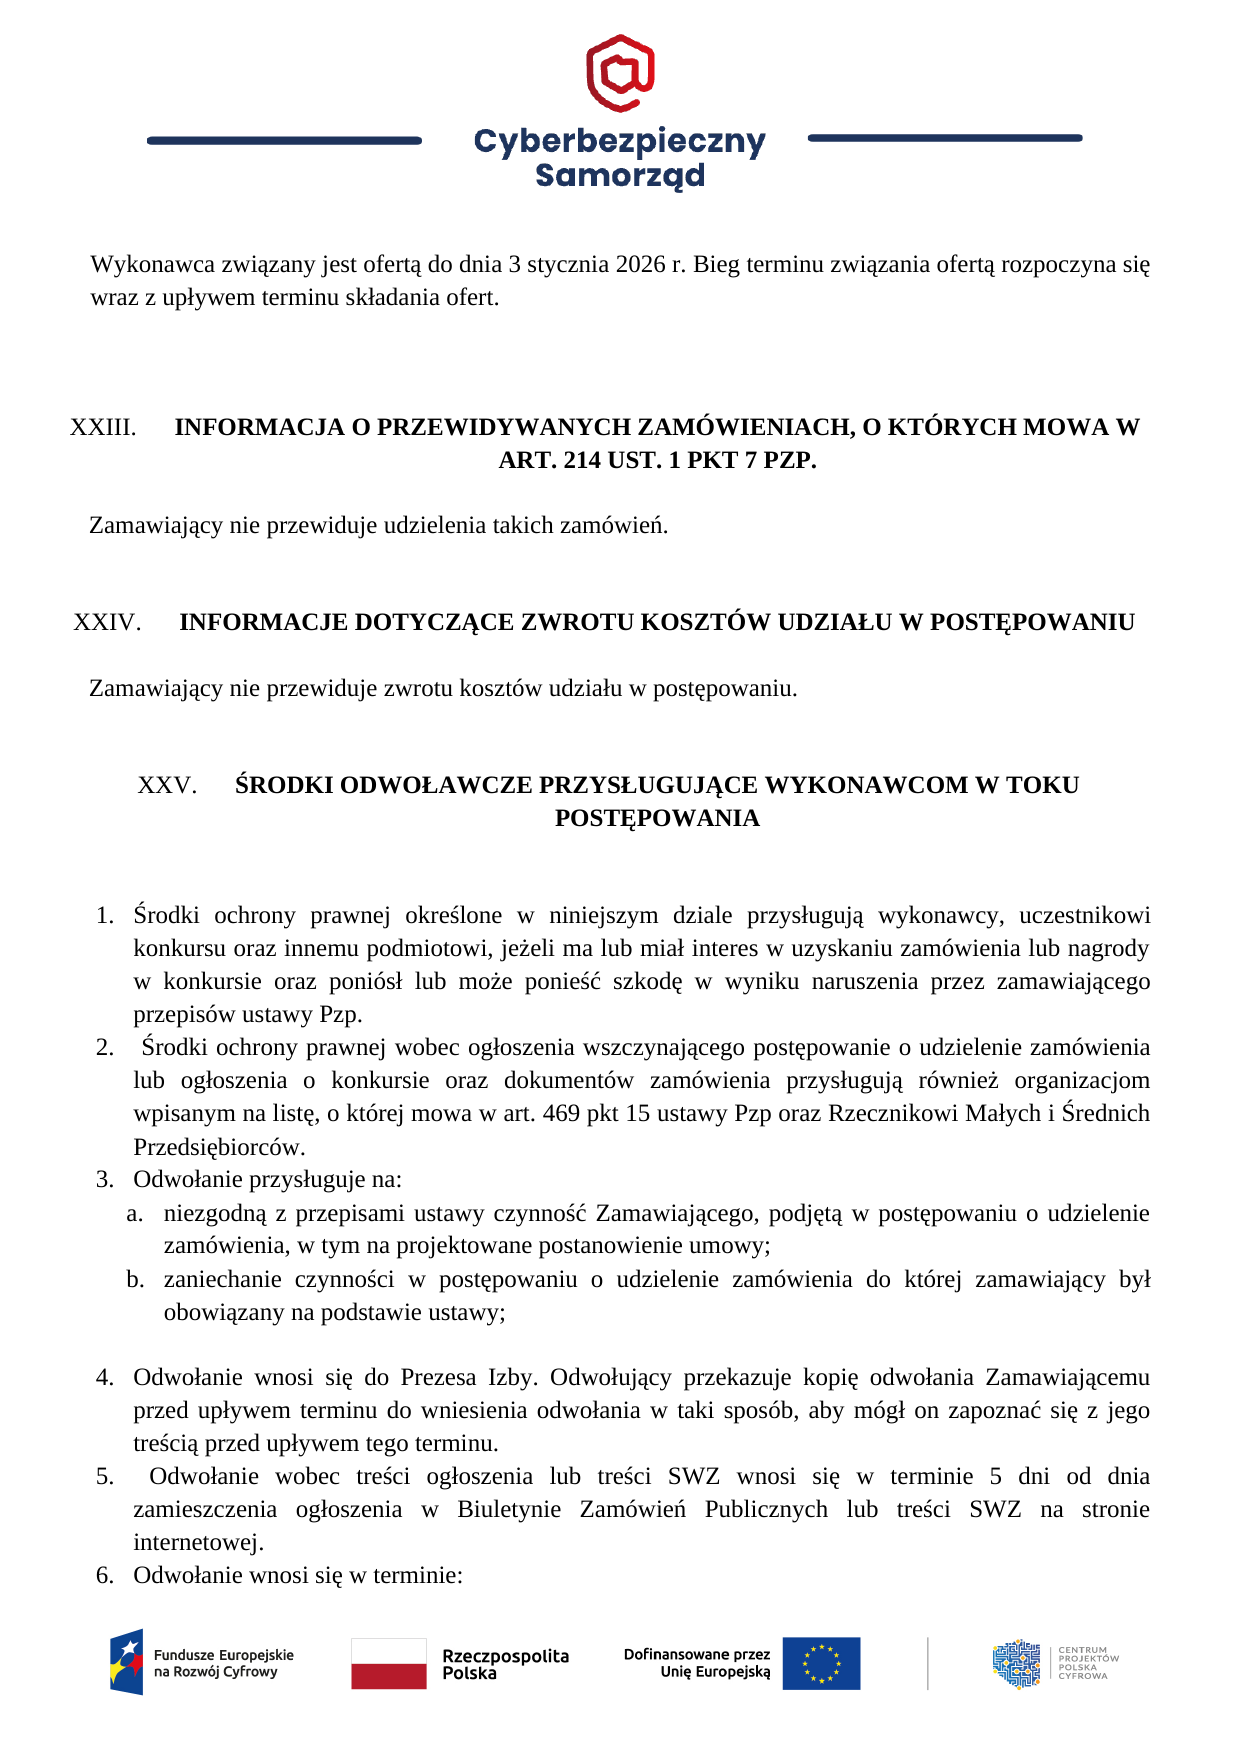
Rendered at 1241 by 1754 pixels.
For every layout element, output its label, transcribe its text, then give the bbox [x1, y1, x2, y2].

text Zamawiający nie przewiduje zwrotu kosztów udziału w postępowaniu. [89, 673, 1152, 701]
list Odwołanie wobec treści ogłoszenia lub treści SWZ wnosi się w terminie 5 dni od dnia zamieszczenia ogłoszenia w Biuletynie Zamówień Publicznych lub treści SWZ na stronie internetowej. [96, 1461, 1152, 1556]
list INFORMACJE DOTYCZĄCE ZWROTU KOSZTÓW UDZIAŁU W POSTĘPOWANIU [126, 607, 1152, 636]
list zaniechanie czynności w postępowaniu o udzielenie zamówienia do której zamawiający był obowiązany na podstawie ustawy; [126, 1264, 1152, 1325]
list ŚRODKI ODWOŁAWCZE PRZYSŁUGUJĄCE WYKONAWCOM W TOKU POSTĘPOWANIA [126, 770, 1152, 832]
list niezgodną z przepisami ustawy czynność Zamawiającego, podjętą w postępowaniu o udzielenie zamówienia, w tym na projektowane postanowienie umowy; [126, 1198, 1152, 1259]
picture [807, 134, 1083, 142]
list Odwołanie wnosi się do Prezesa Izby. Odwołujący przekazuje kopię odwołania Zamawiającemu przed upływem terminu do wniesienia odwołania w taki sposób, aby mógł on zapoznać się z jego treścią przed upływem tego terminu. [96, 1362, 1152, 1457]
list INFORMACJA O PRZEWIDYWANYCH ZAMÓWIENIACH, O KTÓRYCH MOWA W ART. 214 UST. 1 PKT 7 PZP. [126, 412, 1152, 473]
picture [88, 1606, 1152, 1717]
list Odwołanie przysługuje na: [96, 1164, 1152, 1193]
list Środki ochrony prawnej wobec ogłoszenia wszczynającego postępowanie o udzielenie zamówienia lub ogłoszenia o konkursie oraz dokumentów zamówienia przysługują również organizacjom wpisanym na listę, o której mowa w art. 469 pkt 15 ustawy Pzp oraz Rzecznikowi Małych i Średnich Przedsiębiorców. [96, 1032, 1152, 1160]
text Wykonawca związany jest ofertą do dnia 3 stycznia 2026 r. Bieg terminu związania ofertą rozpoczyna się wraz z upływem terminu składania ofert. [90, 249, 1152, 311]
list Odwołanie wnosi się w terminie: [96, 1560, 1152, 1589]
picture [147, 136, 422, 145]
list Środki ochrony prawnej określone w niniejszym dziale przysługują wykonawcy, uczestnikowi konkursu oraz innemu podmiotowi, jeżeli ma lub miał interes w uzyskaniu zamówienia lub nagrody w konkursie oraz poniósł lub może ponieść szkodę w wyniku naruszenia przez zamawiającego przepisów ustawy Pzp. [96, 900, 1152, 1028]
picture [474, 34, 766, 193]
text Zamawiający nie przewiduje udzielenia takich zamówień. [89, 510, 1152, 539]
